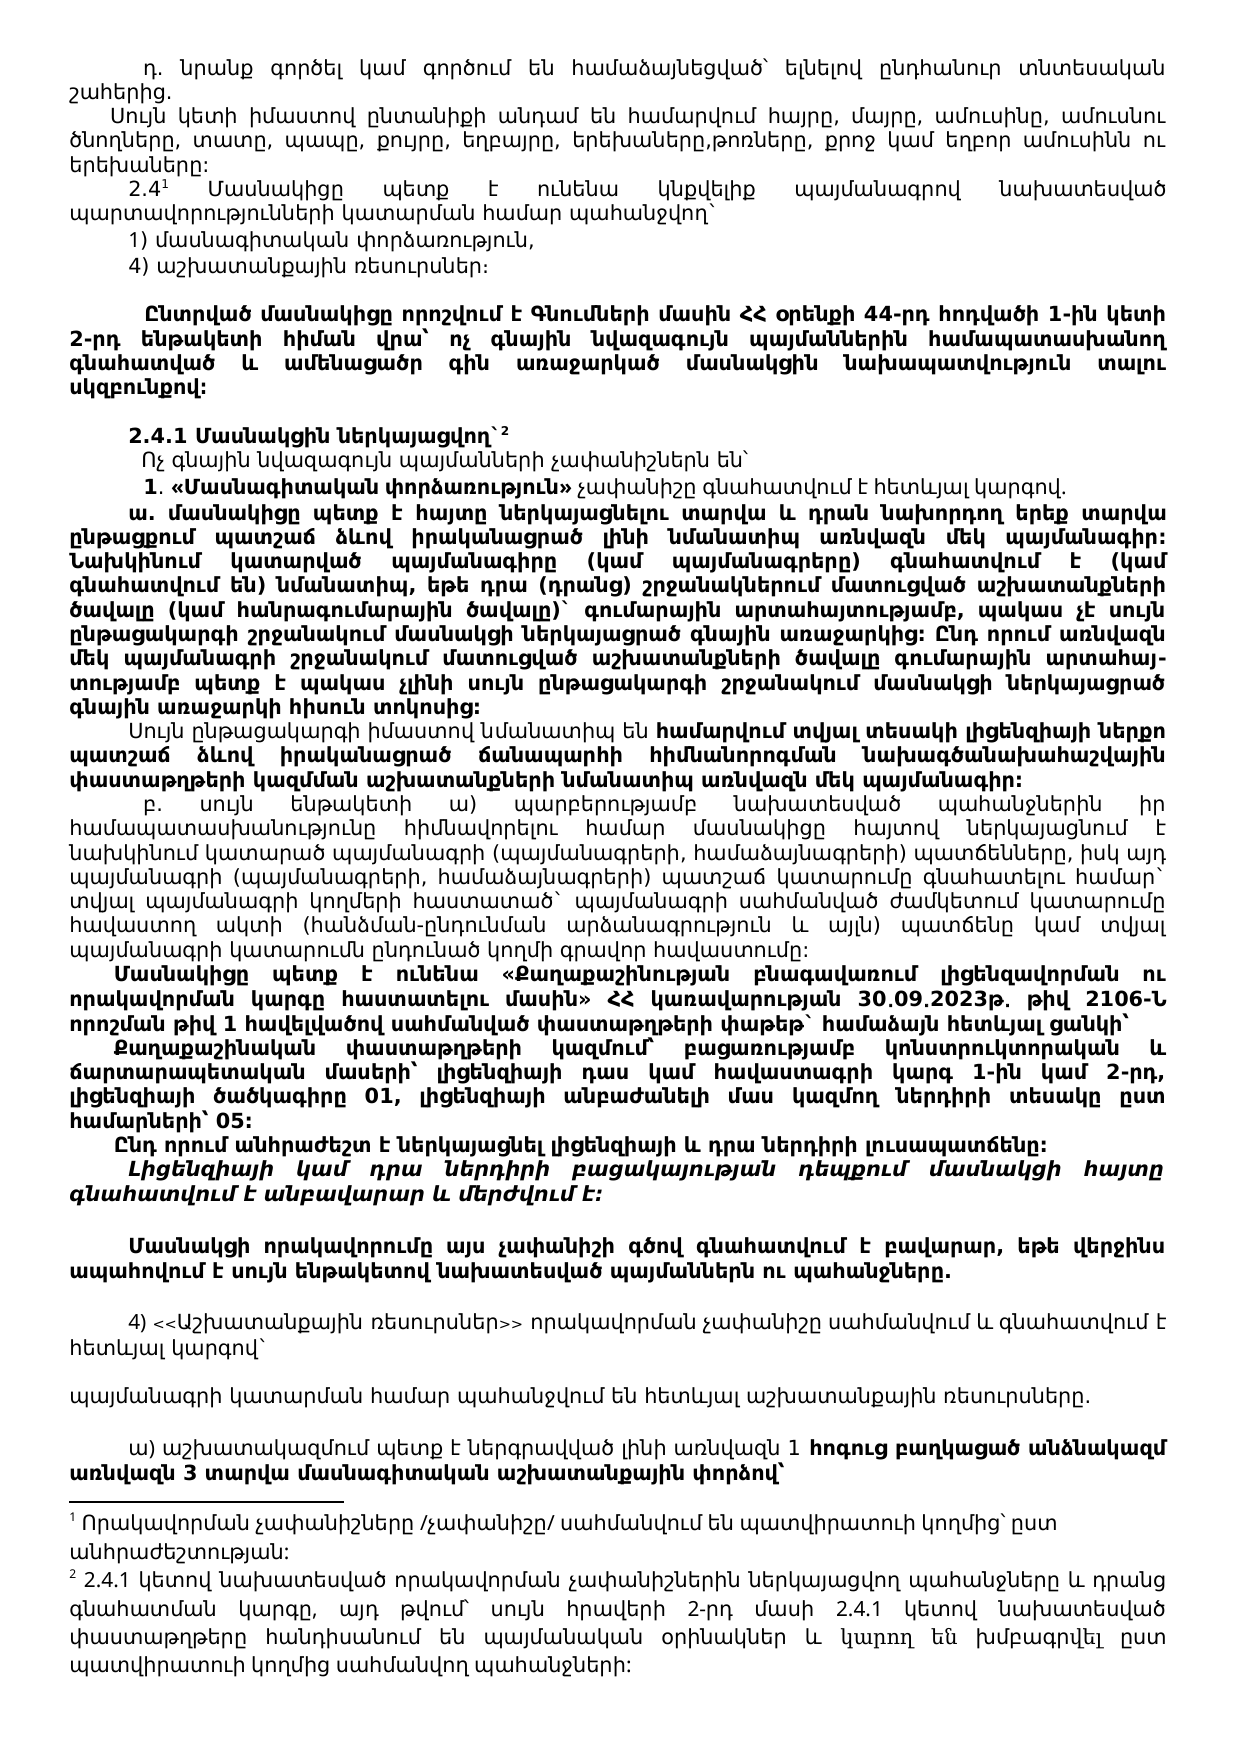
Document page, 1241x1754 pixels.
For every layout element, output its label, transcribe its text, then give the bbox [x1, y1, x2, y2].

text 2.4.1 Մասնակցին ներկայացվող` [69, 424, 1167, 448]
text Սույն կետի իմաստով ընտանիքի անդամ են համարվում հայրը, մայրը, ամուսինը, ամուսնու ծնողները, տատը, պապը, քույրը, եղբայրը, երեխաները,թոռները, քրոջ կամ եղբոր ամուսինն ու երեխաները: [69, 104, 1167, 177]
text բ. սույն ենթակետի ա) պարբերությամբ նախատեսված պահանջներին իր համապատասխանությունը հիմնավորելու համար մասնակիցը հայտով ներկայացնում է նախկինում կատարած պայմանագրի (պայմանագրերի, համաձայնագրերի) պատճենները, իսկ այդ պայմանագրի (պայմանագրերի, համաձայնագրերի) պատշաճ կատարումը գնահատելու համար` տվյալ պայմանագրի կողմերի հաստատած` պայմանագրի սահմանված ժամկետում կատարումը հավաստող ակտի (հանձման-ընդունման արձանագրություն և այլն) պատճենը կամ տվյալ պայմանագրի կատարումն ընդունած կողմի գրավոր հավաստումը: [69, 792, 1167, 962]
text 1. «Մասնագիտական փորձառություն» չափանիշը գնահատվում է հետևյալ կարգով. [69, 472, 1167, 501]
text Ընտրված մասնակիցը որոշվում է Գնումների մասին ՀՀ օրենքի 44-րդ հոդվածի 1-ին կետի 2-րդ ենթակետի հիման վրա՝ ոչ գնային նվազագույն պայմաններին համապատասխանող գնահատված և ամենացածր գին առաջարկած մասնակցին նախապատվություն տալու սկզբունքով։ [69, 302, 1167, 399]
text ա. մասնակիցը պետք է հայտը ներկայացնելու տարվա և դրան նախորդող երեք տարվա ընթացքում պատշաճ ձևով իրականացրած լինի նմանատիպ առնվազն մեկ պայմանագիր: Նախկինում կատարված պայմանագիրը (կամ պայմանագրերը) գնահատվում է (կամ գնահատվում են) նմանատիպ, եթե դրա (դրանց) շրջանակներում մատուցված աշխատանքների ծավալը (կամ հանրագումարային ծավալը)` գումարային արտահայտությամբ, պակաս չէ սույն ընթացակարգի շրջանակում մասնակցի ներկայացրած գնային առաջարկից: Ընդ որում առնվազն մեկ պայմանագրի շրջանակում մատուցված աշխատանքների ծավալը գումարային արտահայտությամբ պետք է պակաս չլինի սույն ընթացակարգի շրջանակում մասնակցի ներկայացրած գնային առաջարկի հիսուն տոկոսից: [69, 501, 1167, 719]
text 2.4 Մասնակիցը պետք է ունենա կնքվելիք պայմանագրով նախատեսված պարտավորությունների կատարման համար պահանջվող` [69, 177, 1167, 225]
text 4) աշխատանքային ռեսուրսներ։ [69, 254, 1167, 278]
text Մասնակցի որակավորումը այս չափանիշի գծով գնահատվում է բավարար, եթե վերջինս ապահովում է սույն ենթակետով նախատեսված պայմաններն ու պահանջները. [69, 1234, 1167, 1283]
text 1) մասնագիտական փորձառություն, [69, 225, 1167, 254]
text Լիցենզիայի կամ դրա ներդիրի բացակայության դեպքում մասնակցի հայտը գնահատվում է անբավարար և մերժվում է: [69, 1157, 1167, 1206]
text 4) <<Աշխատանքային ռեսուրսներ>> որակավորման չափանիշը սահմանվում և գնահատվում է հետևյալ կարգով` [69, 1307, 1167, 1360]
text Քաղաքաշինական փաստաթղթերի կազմում՝ բացառությամբ կոնստրուկտորական և ճարտարապետական մասերի՝ լիցենզիայի դաս կամ հավաստագրի կարգ 1-ին կամ 2-րդ, լիցենզիայի ծածկագիրը 01, լիցենզիայի անբաժանելի մաս կազմող ներդիրի տեսակը ըստ համարների՝ 05: [69, 1036, 1167, 1133]
text ա) աշխատակազմում պետք է ներգրավված լինի առնվազն 1 հոգուց բաղկացած անձնակազմ առնվազն 3 տարվա մասնագիտական աշխատանքային փորձով՝ [69, 1433, 1167, 1486]
text Սույն ընթացակարգի իմաստով նմանատիպ են համարվում տվյալ տեսակի լիցենզիայի ներքո պատշաճ ձևով իրականացրած ճանապարհի հիմնանորոգման նախագծանախահաշվային փաստաթղթերի կազմման աշխատանքների նմանատիպ առնվազն մեկ պայմանագիր: [69, 719, 1167, 792]
text Ոչ գնային նվազագույն պայմանների չափանիշներն են՝ [69, 448, 1167, 472]
text պայմանագրի կատարման համար պահանջվում են հետևյալ աշխատանքային ռեսուրսները. [69, 1384, 1167, 1409]
text դ. նրանք գործել կամ գործում են համաձայնեցված՝ ելնելով ընդհանուր տնտեսական շահերից. [69, 56, 1167, 104]
text Մասնակիցը պետք է ունենա «Քաղաքաշինության բնագավառում լիցենզավորման ու որակավորման կարգը հաստատելու մասին» ՀՀ կառավարության 30․09․2023թ․ թիվ 2106-Ն որոշման թիվ 1 հավելվածով սահմանված փաստաթղթերի փաթեթ` համաձայն հետևյալ ցանկի՝ [69, 962, 1167, 1036]
text Ընդ որում անհրաժեշտ է ներկայացնել լիցենզիայի և դրա ներդիրի լուսապատճենը: [69, 1133, 1167, 1157]
